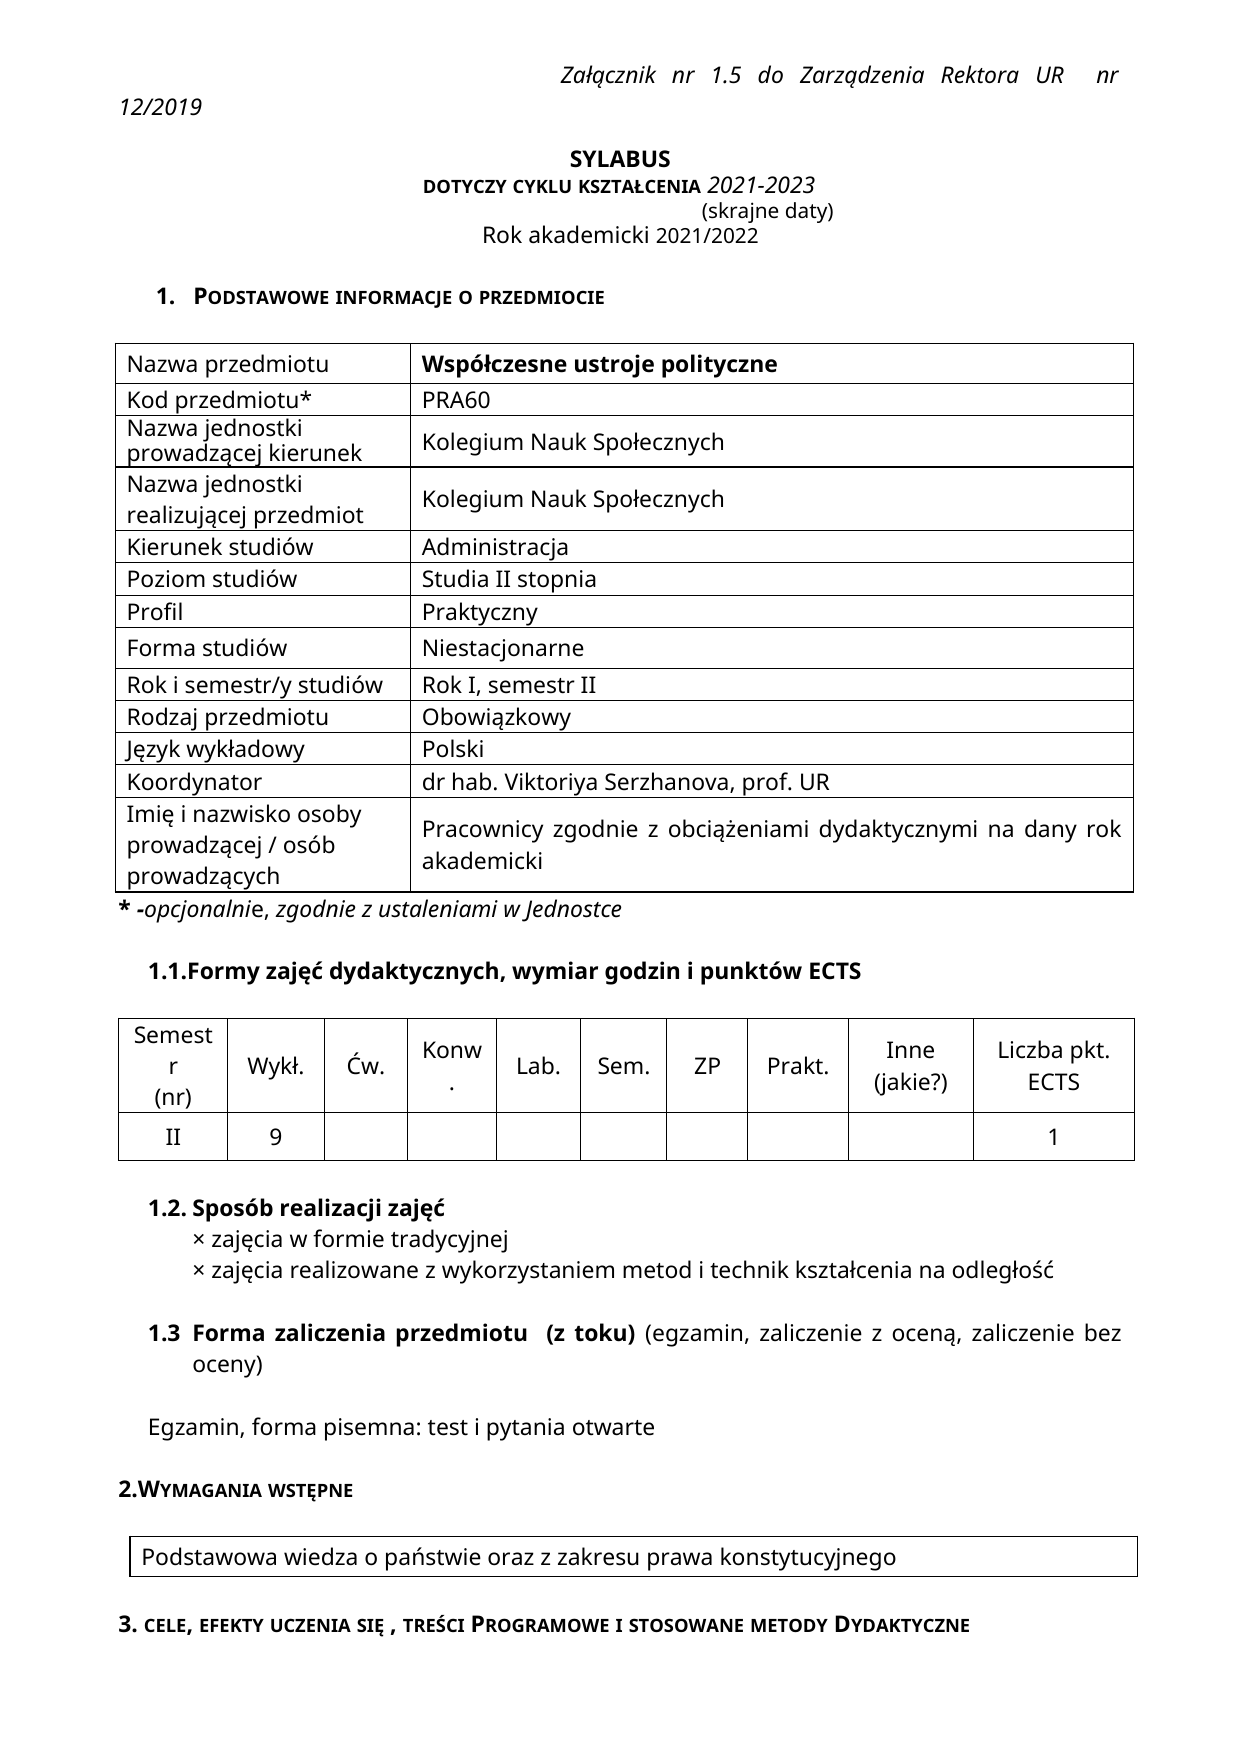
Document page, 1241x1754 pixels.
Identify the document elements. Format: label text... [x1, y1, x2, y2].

text Załącznik nr 1.5 do Zarządzenia Rektora UR nr 12/2019 [118, 59, 1122, 122]
table_cell Rok i semestr/y studiów [116, 669, 410, 700]
table_cell PRA60 [411, 384, 1133, 415]
text (skrajne daty) [266, 199, 1122, 224]
table_header Semestr (nr) [119, 1019, 227, 1112]
table_header Liczba pkt. ECTS [974, 1019, 1134, 1112]
table_header Lab. [497, 1019, 580, 1112]
table_cell 1 [974, 1113, 1134, 1159]
table_cell Nazwa jednostki prowadzącej kierunek [116, 416, 410, 466]
table_cell Rodzaj przedmiotu [116, 701, 410, 732]
table_header Podstawowa wiedza o państwie oraz z zakresu prawa konstytucyjnego [131, 1537, 1137, 1576]
table_header Ćw. [325, 1019, 407, 1112]
text × zajęcia w formie tradycyjnej [192, 1223, 1122, 1254]
table_cell Pracownicy zgodnie z obciążeniami dydaktycznymi na dany rok akademicki [411, 798, 1133, 891]
table_cell Koordynator [116, 765, 410, 797]
table_cell Administracja [411, 531, 1133, 562]
table_cell 9 [228, 1113, 324, 1159]
table_header Współczesne ustroje polityczne [411, 344, 1133, 383]
text 2.Wymagania wstępne [118, 1473, 1122, 1504]
table_cell dr hab. Viktoriya Serzhanova, prof. UR [411, 765, 1133, 797]
table_cell Poziom studiów [116, 563, 410, 594]
table_cell [325, 1113, 407, 1159]
text 1.2. Sposób realizacji zajęć [148, 1192, 1122, 1223]
table_header Wykł. [228, 1019, 324, 1112]
table_cell Imię i nazwisko osoby prowadzącej / osób prowadzących [116, 798, 410, 891]
table_cell [408, 1113, 496, 1159]
table_cell [667, 1113, 747, 1159]
table_cell Nazwa jednostki realizującej przedmiot [116, 468, 410, 530]
table_cell Niestacjonarne [411, 628, 1133, 667]
table_cell Kolegium Nauk Społecznych [411, 416, 1133, 466]
text * -opcjonalnie, zgodnie z ustaleniami w Jednostce [118, 893, 1122, 924]
table_header Inne (jakie?) [849, 1019, 973, 1112]
table_cell Praktyczny [411, 596, 1133, 627]
table_cell Język wykładowy [116, 733, 410, 764]
table_header Sem. [581, 1019, 666, 1112]
table_header Prakt. [748, 1019, 848, 1112]
table_cell [849, 1113, 973, 1159]
table_cell Kod przedmiotu* [116, 384, 410, 415]
table_header Konw. [408, 1019, 496, 1112]
text 1.3 Forma zaliczenia przedmiotu (z toku) (egzamin, zaliczenie z oceną, zaliczenie bez oceny) [148, 1317, 1122, 1379]
table_cell II [119, 1113, 227, 1159]
table_cell Polski [411, 733, 1133, 764]
list Podstawowe informacje o przedmiocie [156, 280, 1122, 311]
text dotyczy cyklu kształcenia 2021-2023 [118, 174, 1122, 199]
table_cell Forma studiów [116, 628, 410, 667]
table_cell [497, 1113, 580, 1159]
text Rok akademicki 2021/2022 [118, 224, 1122, 249]
text Egzamin, forma pisemna: test i pytania otwarte [148, 1411, 1122, 1442]
text 1.1.Formy zajęć dydaktycznych, wymiar godzin i punktów ECTS [148, 955, 1122, 986]
text 3. cele, efekty uczenia się , treści Programowe i stosowane metody Dydaktyczne [118, 1608, 1122, 1640]
table_cell Kierunek studiów [116, 531, 410, 562]
table_cell Kolegium Nauk Społecznych [411, 468, 1133, 530]
table_cell [581, 1113, 666, 1159]
text × zajęcia realizowane z wykorzystaniem metod i technik kształcenia na odległość [192, 1254, 1122, 1286]
table_header ZP [667, 1019, 747, 1112]
table_cell [748, 1113, 848, 1159]
table_header Nazwa przedmiotu [116, 344, 410, 383]
table_cell Obowiązkowy [411, 701, 1133, 732]
table_cell Studia II stopnia [411, 563, 1133, 594]
table_cell Rok I, semestr II [411, 669, 1133, 700]
table_cell Profil [116, 596, 410, 627]
text SYLABUS [118, 142, 1122, 174]
